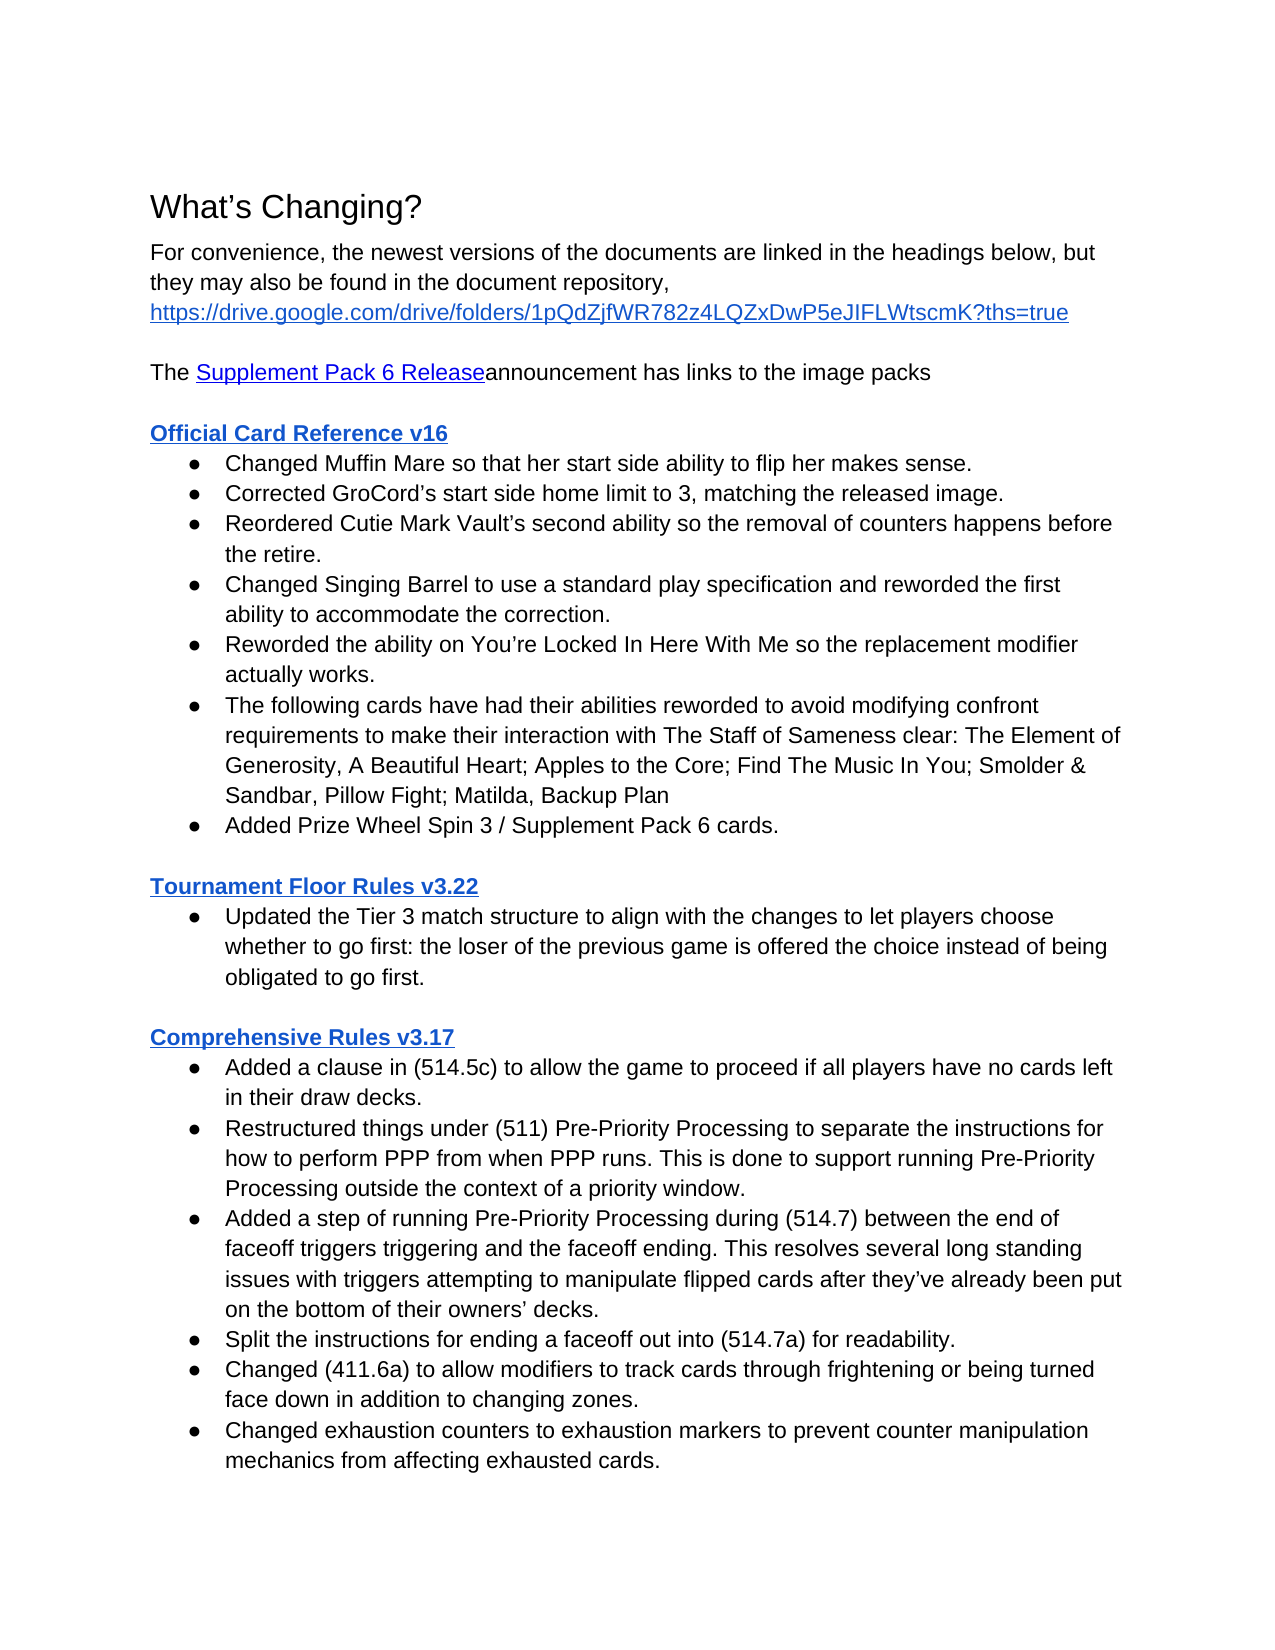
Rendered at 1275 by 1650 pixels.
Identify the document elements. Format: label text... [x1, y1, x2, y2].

list Reworded the ability on You’re Locked In Here With Me so the replacement modifier actually works. [187, 631, 1125, 688]
list Changed (411.6a) to allow modifiers to track cards through frightening or being turned face down in addition to changing zones. [187, 1356, 1125, 1413]
list The following cards have had their abilities reworded to avoid modifying confront requirements to make their interaction with The Staff of Sameness clear: The Element of Generosity, A Beautiful Heart; Apples to the Core; Find The Music In You; Smolder & Sandbar, Pillow Fight; Matilda, Backup Plan [187, 692, 1125, 808]
list Changed Muffin Mare so that her start side ability to flip her makes sense. [187, 450, 1125, 476]
text The Supplement Pack 6 Releaseannouncement has links to the image packs [150, 359, 1125, 386]
list Split the instructions for ending a faceoff out into (514.7a) for readability. [187, 1326, 1125, 1352]
list Changed Singing Barrel to use a standard play specification and reworded the first ability to accommodate the correction. [187, 571, 1125, 627]
list Reordered Cutie Mark Vault’s second ability so the removal of counters happens before the retire. [187, 510, 1125, 567]
list Corrected GroCord’s start side home limit to 3, matching the released image. [187, 480, 1125, 506]
text Comprehensive Rules v3.17 [150, 1024, 1125, 1050]
subtitle What’s Changing? [150, 187, 1125, 226]
text Tournament Floor Rules v3.22 [150, 873, 1125, 899]
list Updated the Tier 3 match structure to align with the changes to let players choose whether to go first: the loser of the previous game is offered the choice instead of being obligated to go first. [187, 903, 1125, 990]
list Added a step of running Pre-Priority Processing during (514.7) between the end of faceoff triggers triggering and the faceoff ending. This resolves several long standing issues with triggers attempting to manipulate flipped cards after they’ve already been put on the bottom of their owners’ decks. [187, 1205, 1125, 1322]
list Restructured things under (511) Pre-Priority Processing to separate the instructions for how to perform PPP from when PPP runs. This is done to support running Pre-Priority Processing outside the context of a priority window. [187, 1114, 1125, 1201]
list Added Prize Wheel Spin 3 / Supplement Pack 6 cards. [187, 812, 1125, 839]
list Added a clause in (514.5c) to allow the game to proceed if all players have no cards left in their draw decks. [187, 1054, 1125, 1111]
text For convenience, the newest versions of the documents are linked in the headings below, but they may also be found in the document repository, https://drive.google.com/drive/folders/1pQdZjfWR782z4LQZxDwP5eJIFLWtscmK?ths=true [150, 238, 1125, 325]
text Official Card Reference v16 [150, 420, 1125, 446]
list Changed exhaustion counters to exhaustion markers to prevent counter manipulation mechanics from affecting exhausted cards. [187, 1417, 1125, 1473]
